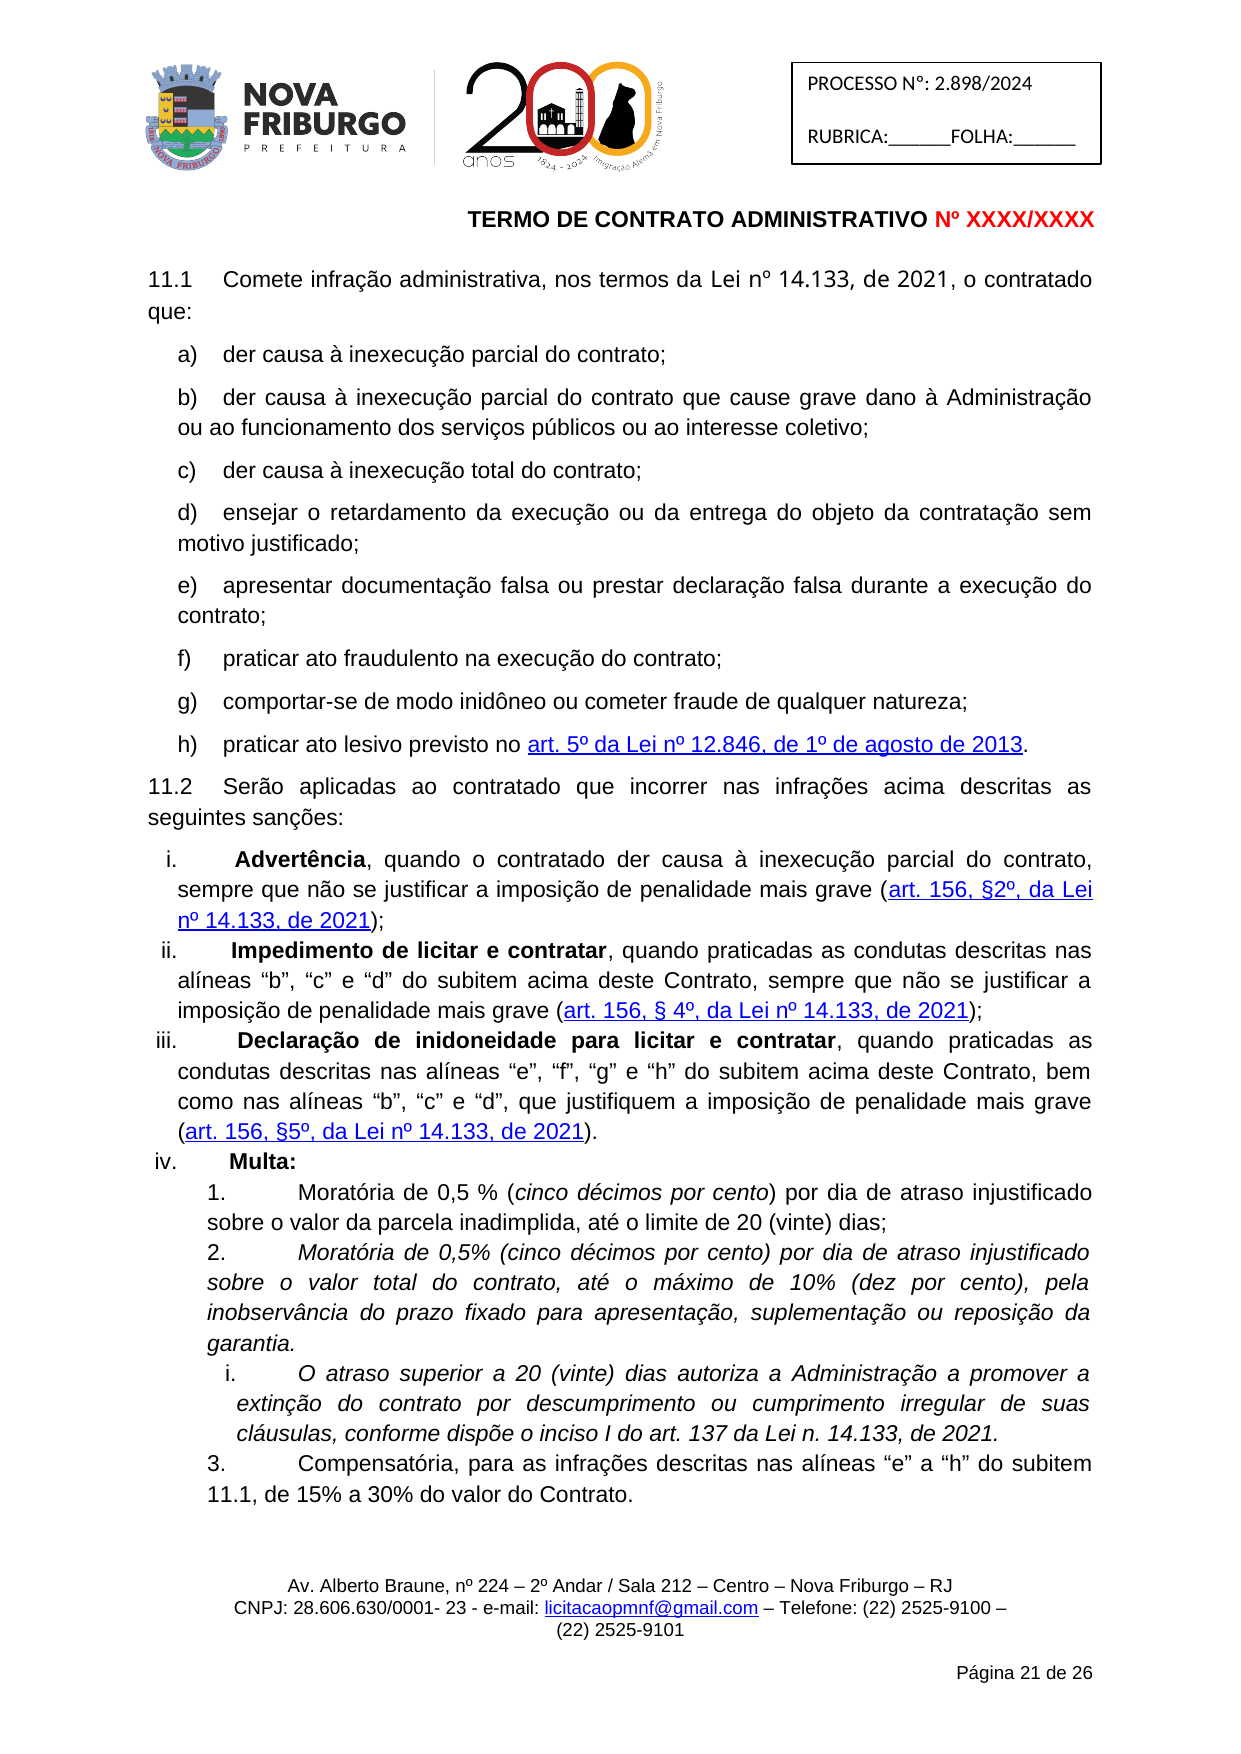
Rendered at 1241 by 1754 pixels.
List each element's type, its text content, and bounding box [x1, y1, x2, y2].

list der causa à inexecução parcial do contrato; [177, 341, 1092, 367]
list Comete infração administrativa, nos termos da Lei nº 14.133, de 2021, o contratado que: [148, 263, 1092, 325]
list Moratória de 0,5% (cinco décimos por cento) por dia de atraso injustificado sobre o valor total do contrato, até o máximo de 10% (dez por cento), pela inobservância do prazo fixado para apresentação, suplementação ou reposição da garantia. [207, 1239, 1092, 1356]
list O atraso superior a 20 (vinte) dias autoriza a Administração a promover a extinção do contrato por descumprimento ou cumprimento irregular de suas cláusulas, conforme dispõe o inciso I do art. 137 da Lei n. 14.133, de 2021. [236, 1360, 1092, 1447]
list ensejar o retardamento da execução ou da entrega do objeto da contratação sem motivo justificado; [177, 499, 1092, 556]
list praticar ato fraudulento na execução do contrato; [177, 645, 1092, 672]
list Impedimento de licitar e contratar, quando praticadas as condutas descritas nas alíneas “b”, “c” e “d” do subitem acima deste Contrato, sempre que não se justificar a imposição de penalidade mais grave (art. 156, § 4º, da Lei nº 14.133, de 2021); [177, 937, 1092, 1024]
list Declaração de inidoneidade para licitar e contratar, quando praticadas as condutas descritas nas alíneas “e”, “f”, “g” e “h” do subitem acima deste Contrato, bem como nas alíneas “b”, “c” e “d”, que justifiquem a imposição de penalidade mais grave (art. 156, §5º, da Lei nº 14.133, de 2021). [177, 1027, 1092, 1144]
list Compensatória, para as infrações descritas nas alíneas “e” a “h” do subitem 11.1, de 15% a 30% do valor do Contrato. [207, 1450, 1092, 1507]
list der causa à inexecução total do contrato; [177, 457, 1092, 483]
list comportar-se de modo inidôneo ou cometer fraude de qualquer natureza; [177, 688, 1092, 714]
list praticar ato lesivo previsto no art. 5º da Lei nº 12.846, de 1º de agosto de 2013. [177, 731, 1092, 757]
list der causa à inexecução parcial do contrato que cause grave dano à Administração ou ao funcionamento dos serviços públicos ou ao interesse coletivo; [177, 384, 1092, 440]
picture [118, 29, 695, 200]
list Advertência, quando o contratado der causa à inexecução parcial do contrato, sempre que não se justificar a imposição de penalidade mais grave (art. 156, §2º, da Lei nº 14.133, de 2021); [177, 846, 1092, 933]
list Moratória de 0,5 % (cinco décimos por cento) por dia de atraso injustificado sobre o valor da parcela inadimplida, até o limite de 20 (vinte) dias; [207, 1178, 1092, 1235]
list Serão aplicadas ao contratado que incorrer nas infrações acima descritas as seguintes sanções: [148, 773, 1092, 830]
list apresentar documentação falsa ou prestar declaração falsa durante a execução do contrato; [177, 572, 1092, 629]
list Multa: [177, 1148, 1092, 1175]
